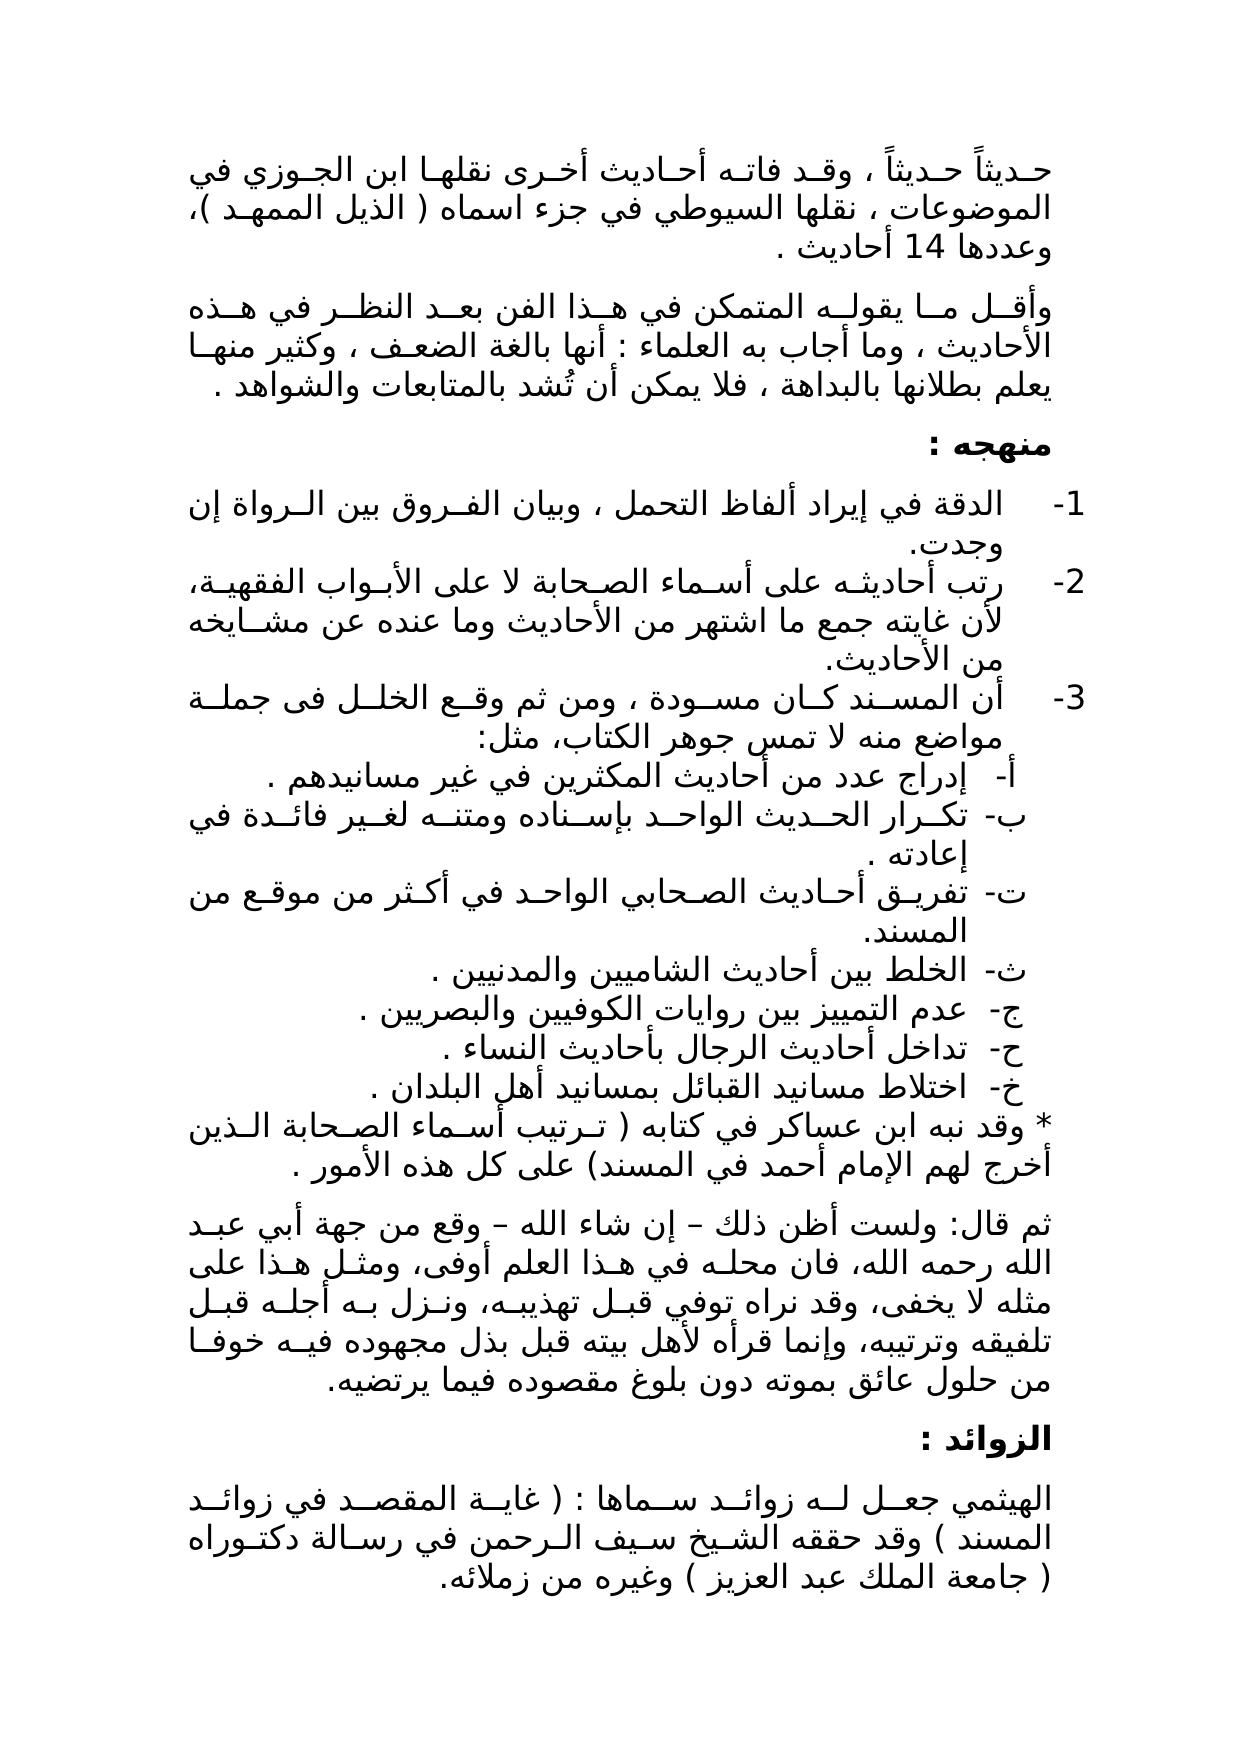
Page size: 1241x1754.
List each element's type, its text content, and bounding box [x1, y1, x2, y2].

text الزوائد : [187, 1420, 1053, 1459]
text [187, 150, 1053, 267]
text * وقد نبه ابن عساكر في كتابه ( ترتيب أسماء الصحابة الذين أخرج لهم الإمام أحمد في المسند) على كل هذه الأمور . [187, 1106, 1053, 1184]
list الخلط بين أحاديث الشاميين والمدنيين . [187, 951, 1006, 989]
list أن المسند كان مسودة ، ومن ثم وقع الخلل فى جملة مواضع منه لا تمس جوهر الكتاب، مثل: [187, 679, 1053, 756]
text ثم قال: ولست أظن ذلك – إن شاء الله – وقع من جهة أبي عبد الله رحمه الله، فان محله في هذا العلم أوفى، ومثل هذا على مثله لا يخفى، وقد نراه توفي قبل تهذيبه، ونزل به أجله قبل تلفيقه وترتيبه، وإنما قرأه لأهل بيته قبل بذل مجهوده فيه خوفا من حلول عائق بموته دون بلوغ مقصوده فيما يرتضيه. [187, 1205, 1053, 1399]
list الدقة في إيراد ألفاظ التحمل ، وبيان الفروق بين الرواة إن وجدت. [187, 484, 1053, 562]
list إدراج عدد من أحاديث المكثرين في غير مسانيدهم . [187, 756, 1006, 795]
list رتب أحاديثه على أسماء الصحابة لا على الأبواب الفقهية، لأن غايته جمع ما اشتهر من الأحاديث وما عنده عن مشايخه من الأحاديث. [187, 562, 1053, 679]
text منهجه : [187, 425, 1053, 464]
list عدم التمييز بين روايات الكوفيين والبصريين . [187, 989, 1006, 1028]
text وأقل ما يقوله المتمكن في هذا الفن بعد النظر في هذه الأحاديث ، وما أجاب به العلماء : أنها بالغة الضعـف ، وكثير منها يعلم بطلانها بالبداهة ، فلا يمكن أن تُشد بالمتابعات والشواهد . [187, 287, 1053, 404]
list تفريق أحاديث الصحابي الواحد في أكثر من موقع من المسند. [187, 873, 1006, 951]
text الهيثمي جعل له زوائد سماها : ( غاية المقصد في زوائد المسند ) وقد حققه الشيخ سيف الرحمن في رسالة دكتوراه ( جامعة الملك عبد العزيز ) وغيره من زملائه. [187, 1479, 1053, 1596]
list تكرار الحديث الواحد بإسناده ومتنه لغير فائدة في إعادته . [187, 795, 1006, 873]
list اختلاط مسانيد القبائل بمسانيد أهل البلدان . [187, 1067, 1006, 1106]
list تداخل أحاديث الرجال بأحاديث النساء . [187, 1028, 1006, 1067]
